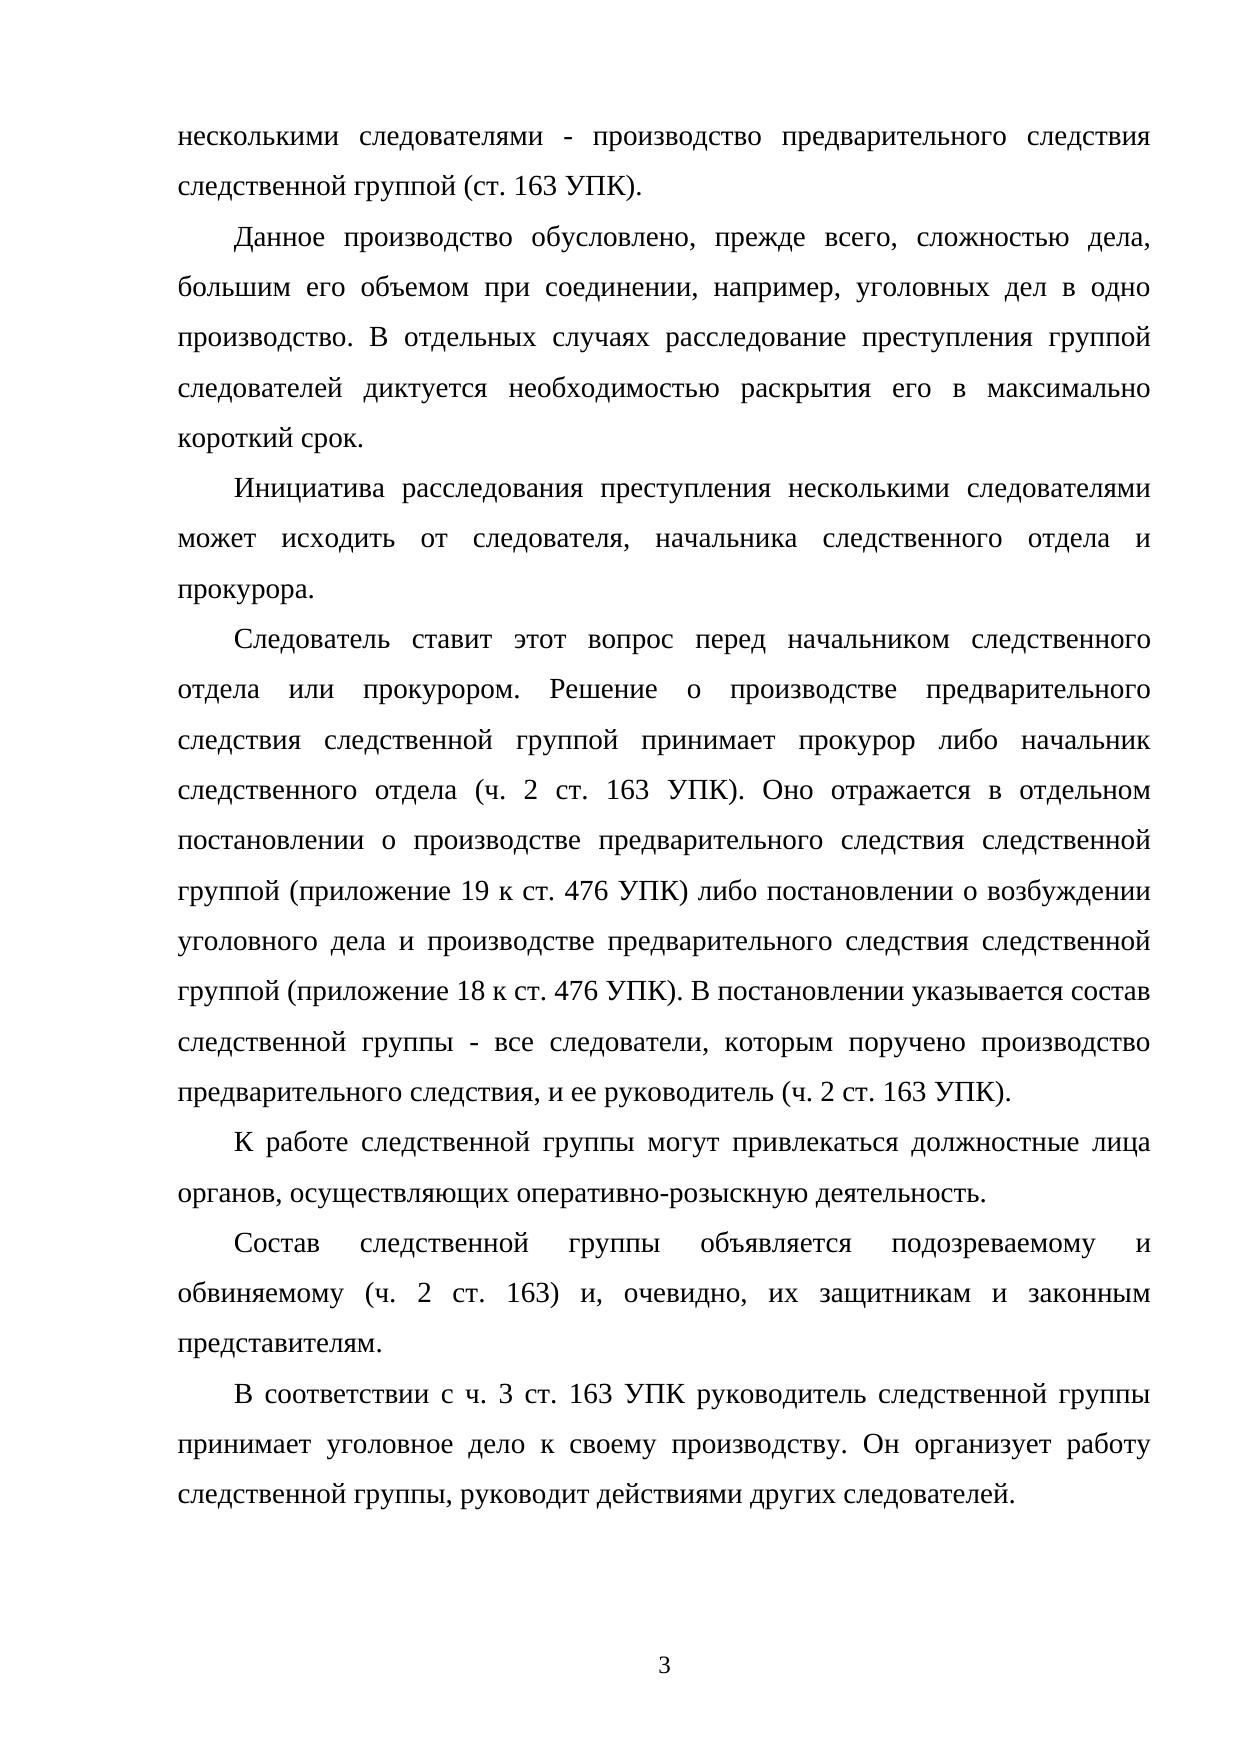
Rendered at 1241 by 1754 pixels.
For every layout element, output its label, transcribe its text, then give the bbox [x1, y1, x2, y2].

text Следователь ставит этот вопрос перед начальником следственного отдела или прокурором. Решение о производстве предварительного следствия следственной группой принимает прокурор либо начальник следственного отдела (ч. 2 ст. 163 УПК). Оно отражается в отдельном постановлении о производстве предварительного следствия следственной группой (приложение 19 к ст. 476 УПК) либо постановлении о возбуждении уголовного дела и производстве предварительного следствия следственной группой (приложение 18 к ст. 476 УПК). В постановлении указывается состав следственной группы - все следователи, которым поручено производство предварительного следствия, и ее руководитель (ч. 2 ст. 163 УПК). [177, 621, 1152, 1108]
text Инициатива расследования преступления несколькими следователями может исходить от следователя, начальника следственного отдела и прокурора. [177, 470, 1152, 604]
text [177, 118, 1152, 202]
text В соответствии с ч. 3 ст. 163 УПК руководитель следственной группы принимает уголовное дело к своему производству. Он организует работу следственной группы, руководит действиями других следователей. [177, 1376, 1152, 1510]
text Данное производство обусловлено, прежде всего, сложностью дела, большим его объемом при соединении, например, уголовных дел в одно производство. В отдельных случаях расследование преступления группой следователей диктуется необходимостью раскрытия его в максимально короткий срок. [177, 219, 1152, 453]
text К работе следственной группы могут привлекаться должностные лица органов, осуществляющих оперативно-розыскную деятельность. [177, 1124, 1152, 1208]
text Состав следственной группы объявляется подозреваемому и обвиняемому (ч. 2 ст. 163) и, очевидно, их защитникам и законным представителям. [177, 1225, 1152, 1359]
